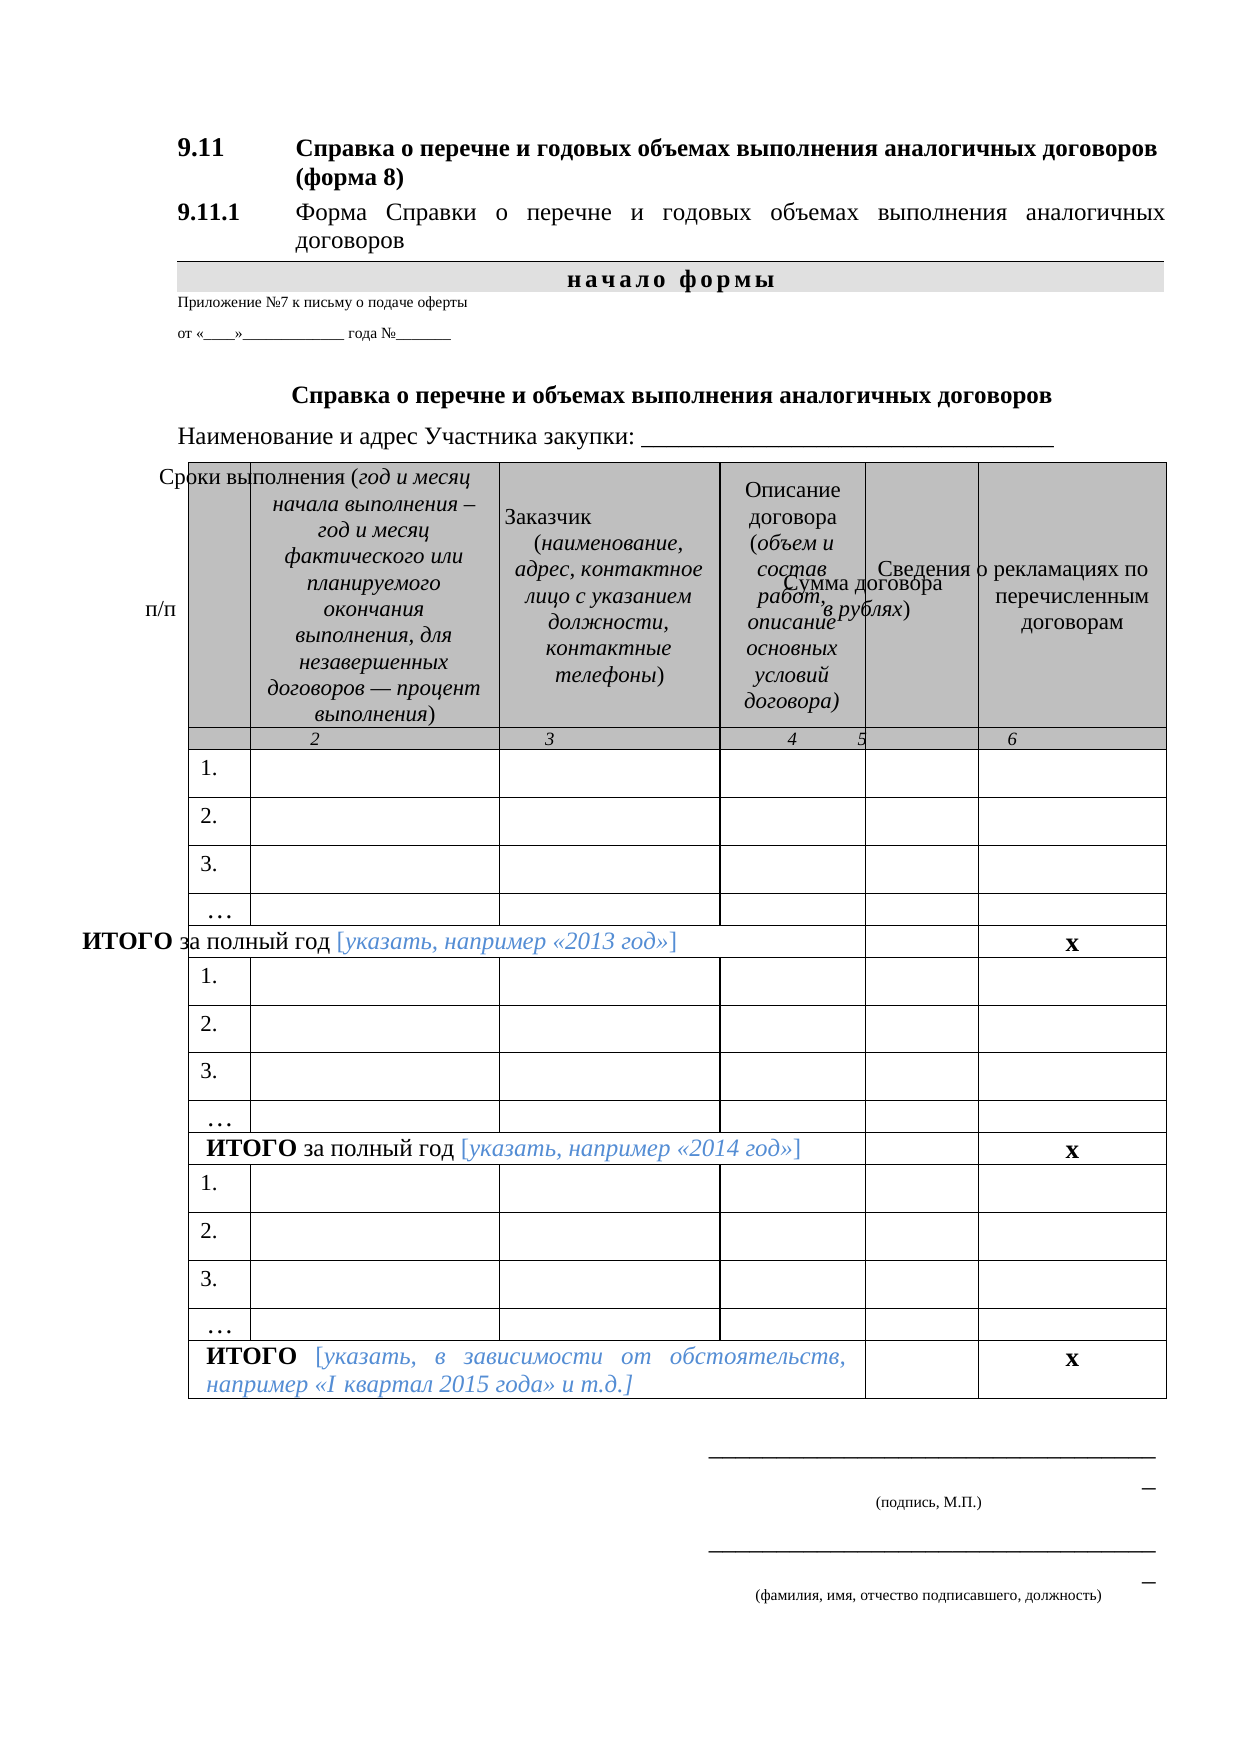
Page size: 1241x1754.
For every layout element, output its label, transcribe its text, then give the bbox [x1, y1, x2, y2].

table_cell [866, 1341, 978, 1398]
table_cell [251, 750, 499, 797]
list Справка о перечне и годовых объемах выполнения аналогичных договоров (форма 8) [177, 131, 1167, 191]
table_cell 4 [721, 728, 865, 749]
table_cell [500, 750, 719, 797]
table_cell [500, 1101, 719, 1132]
table_cell [721, 1309, 865, 1340]
table_cell [500, 1053, 719, 1100]
text Наименование и адрес Участника закупки: _________________________________ [177, 421, 1167, 450]
list Форма Справки о перечне и годовых объемах выполнения аналогичных договоров [177, 197, 1167, 254]
table_cell [721, 1006, 865, 1052]
table_cell 1 [189, 728, 250, 749]
table_cell [721, 846, 865, 892]
table_cell [866, 958, 978, 1004]
table_cell [189, 1165, 250, 1212]
table_cell [189, 1053, 250, 1100]
table_cell х [979, 1133, 1166, 1164]
table_cell 5 [866, 728, 978, 749]
table_cell [500, 1006, 719, 1052]
table_cell [979, 1261, 1166, 1307]
table_cell [866, 1101, 978, 1132]
table_cell [500, 958, 719, 1004]
table_cell [500, 894, 719, 925]
table_cell ИТОГО за полный год [указать, например «2014 год»] [189, 1133, 865, 1164]
table_cell … [189, 1101, 250, 1132]
table_cell х [979, 1341, 1166, 1398]
text начало формы [177, 262, 1164, 292]
table_header __________________________________ (подпись, М.П.) [691, 1399, 1167, 1524]
table_cell [189, 798, 250, 845]
table_cell [721, 1165, 865, 1212]
table_cell [866, 846, 978, 892]
table_cell [979, 894, 1166, 925]
table_cell [251, 1053, 499, 1100]
table_cell [251, 1261, 499, 1307]
table_cell [866, 1261, 978, 1307]
table_cell [500, 1261, 719, 1307]
table_cell [251, 798, 499, 845]
table_cell ИТОГО [указать, в зависимости от обстоятельств, например «I квартал 2015 года» и т.д.] [189, 1341, 865, 1398]
table_cell __________________________________ (фамилия, имя, отчество подписавшего, должность) [691, 1524, 1167, 1617]
table_header Сумма договора (в рублях) [866, 463, 978, 727]
table_cell … [189, 894, 250, 925]
table_cell [866, 1165, 978, 1212]
table_cell [979, 798, 1166, 845]
table_cell [189, 1006, 250, 1052]
table_cell [721, 958, 865, 1004]
table_cell [866, 1053, 978, 1100]
table_cell [979, 1165, 1166, 1212]
table_cell [189, 846, 250, 892]
table_cell [979, 1053, 1166, 1100]
table_cell [866, 1133, 978, 1164]
table_cell [866, 1213, 978, 1260]
table_cell [721, 1101, 865, 1132]
table_cell [251, 958, 499, 1004]
table_cell [189, 750, 250, 797]
table_cell [866, 926, 978, 957]
table_cell [251, 846, 499, 892]
table_cell [251, 1309, 499, 1340]
table_cell [721, 1053, 865, 1100]
text Приложение №7 к письму о подаче оферты от «____»_____________ года №_______ [177, 292, 1167, 355]
table_cell [721, 1213, 865, 1260]
table_cell 3 [500, 728, 719, 749]
table_cell [979, 1006, 1166, 1052]
table_cell [251, 1101, 499, 1132]
table_cell ИТОГО за полный год [указать, например «2013 год»] [189, 926, 865, 957]
table_header Описание договора (объем и состав работ, описание основных условий договора) [721, 463, 865, 727]
table_cell [721, 1261, 865, 1307]
table_cell [500, 1213, 719, 1260]
table_cell [979, 846, 1166, 892]
table_cell [500, 1165, 719, 1212]
table_cell [251, 1165, 499, 1212]
table_cell [251, 1213, 499, 1260]
table_cell [866, 750, 978, 797]
table_cell [866, 798, 978, 845]
table_cell [251, 894, 499, 925]
table_header Сведения о рекламациях по перечисленным договорам [979, 463, 1166, 727]
table_cell [189, 1261, 250, 1307]
table_cell [721, 750, 865, 797]
table_cell … [189, 1309, 250, 1340]
table_cell [189, 1213, 250, 1260]
table_cell [189, 958, 250, 1004]
table_cell [866, 894, 978, 925]
table_cell [979, 1213, 1166, 1260]
table_cell 2 [251, 728, 499, 749]
table_cell [866, 1006, 978, 1052]
table_cell [866, 1309, 978, 1340]
table_header Заказчик (наименование, адрес, контактное лицо с указанием должности, контактные телефоны) [500, 463, 719, 727]
table_cell [251, 1006, 499, 1052]
table_header № п/п [189, 463, 250, 727]
table_cell [721, 894, 865, 925]
table_cell [979, 750, 1166, 797]
table_cell [500, 846, 719, 892]
table_cell 6 [979, 728, 1166, 749]
text Справка о перечне и объемах выполнения аналогичных договоров [177, 380, 1167, 408]
table_cell [979, 1309, 1166, 1340]
table_cell [721, 798, 865, 845]
table_cell х [979, 926, 1166, 957]
table_header Сроки выполнения (год и месяц начала выполнения – год и месяц фактического или планируемого окончания выполнения, для незавершенных договоров — процент выполнения) [251, 463, 499, 727]
table_cell [500, 798, 719, 845]
table_cell [500, 1309, 719, 1340]
table_cell [979, 1101, 1166, 1132]
table_cell [979, 958, 1166, 1004]
